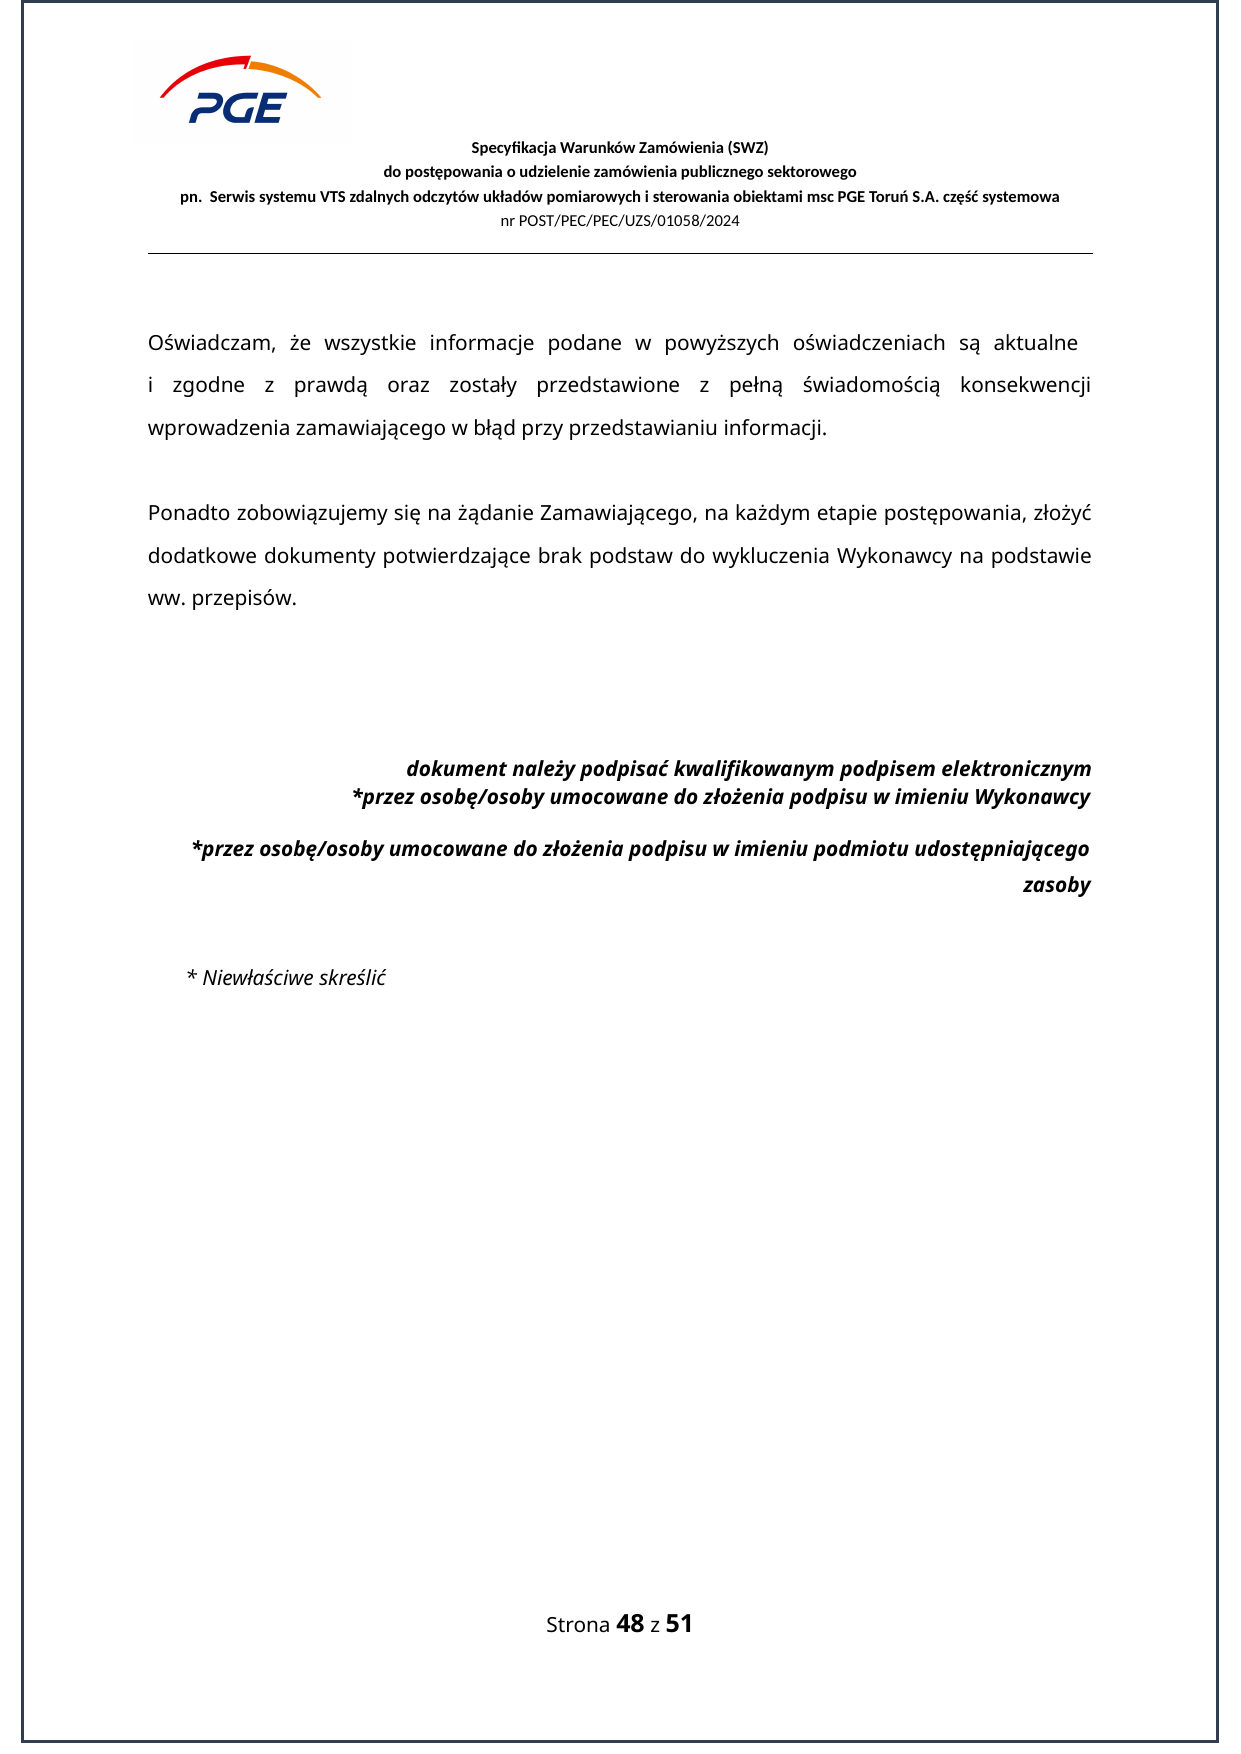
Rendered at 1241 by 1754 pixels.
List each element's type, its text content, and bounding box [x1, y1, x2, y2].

picture [131, 39, 351, 145]
subtitle dokument należy podpisać kwalifikowanym podpisem elektronicznym [148, 754, 1092, 782]
text *przez osobę/osoby umocowane do złożenia podpisu w imieniu podmiotu udostępniającego zasoby [148, 834, 1093, 898]
subtitle * Niewłaściwe skreślić [185, 963, 1122, 991]
text Ponadto zobowiązujemy się na żądanie Zamawiającego, na każdym etapie postępowania, złożyć dodatkowe dokumenty potwierdzające brak podstaw do wykluczenia Wykonawcy na podstawie ww. przepisów. [148, 498, 1093, 612]
text *przez osobę/osoby umocowane do złożenia podpisu w imieniu Wykonawcy [148, 782, 1093, 811]
text Oświadczam, że wszystkie informacje podane w powyższych oświadczeniach są aktualne i zgodne z prawdą oraz zostały przedstawione z pełną świadomością konsekwencji wprowadzenia zamawiającego w błąd przy przedstawianiu informacji. [148, 328, 1093, 441]
